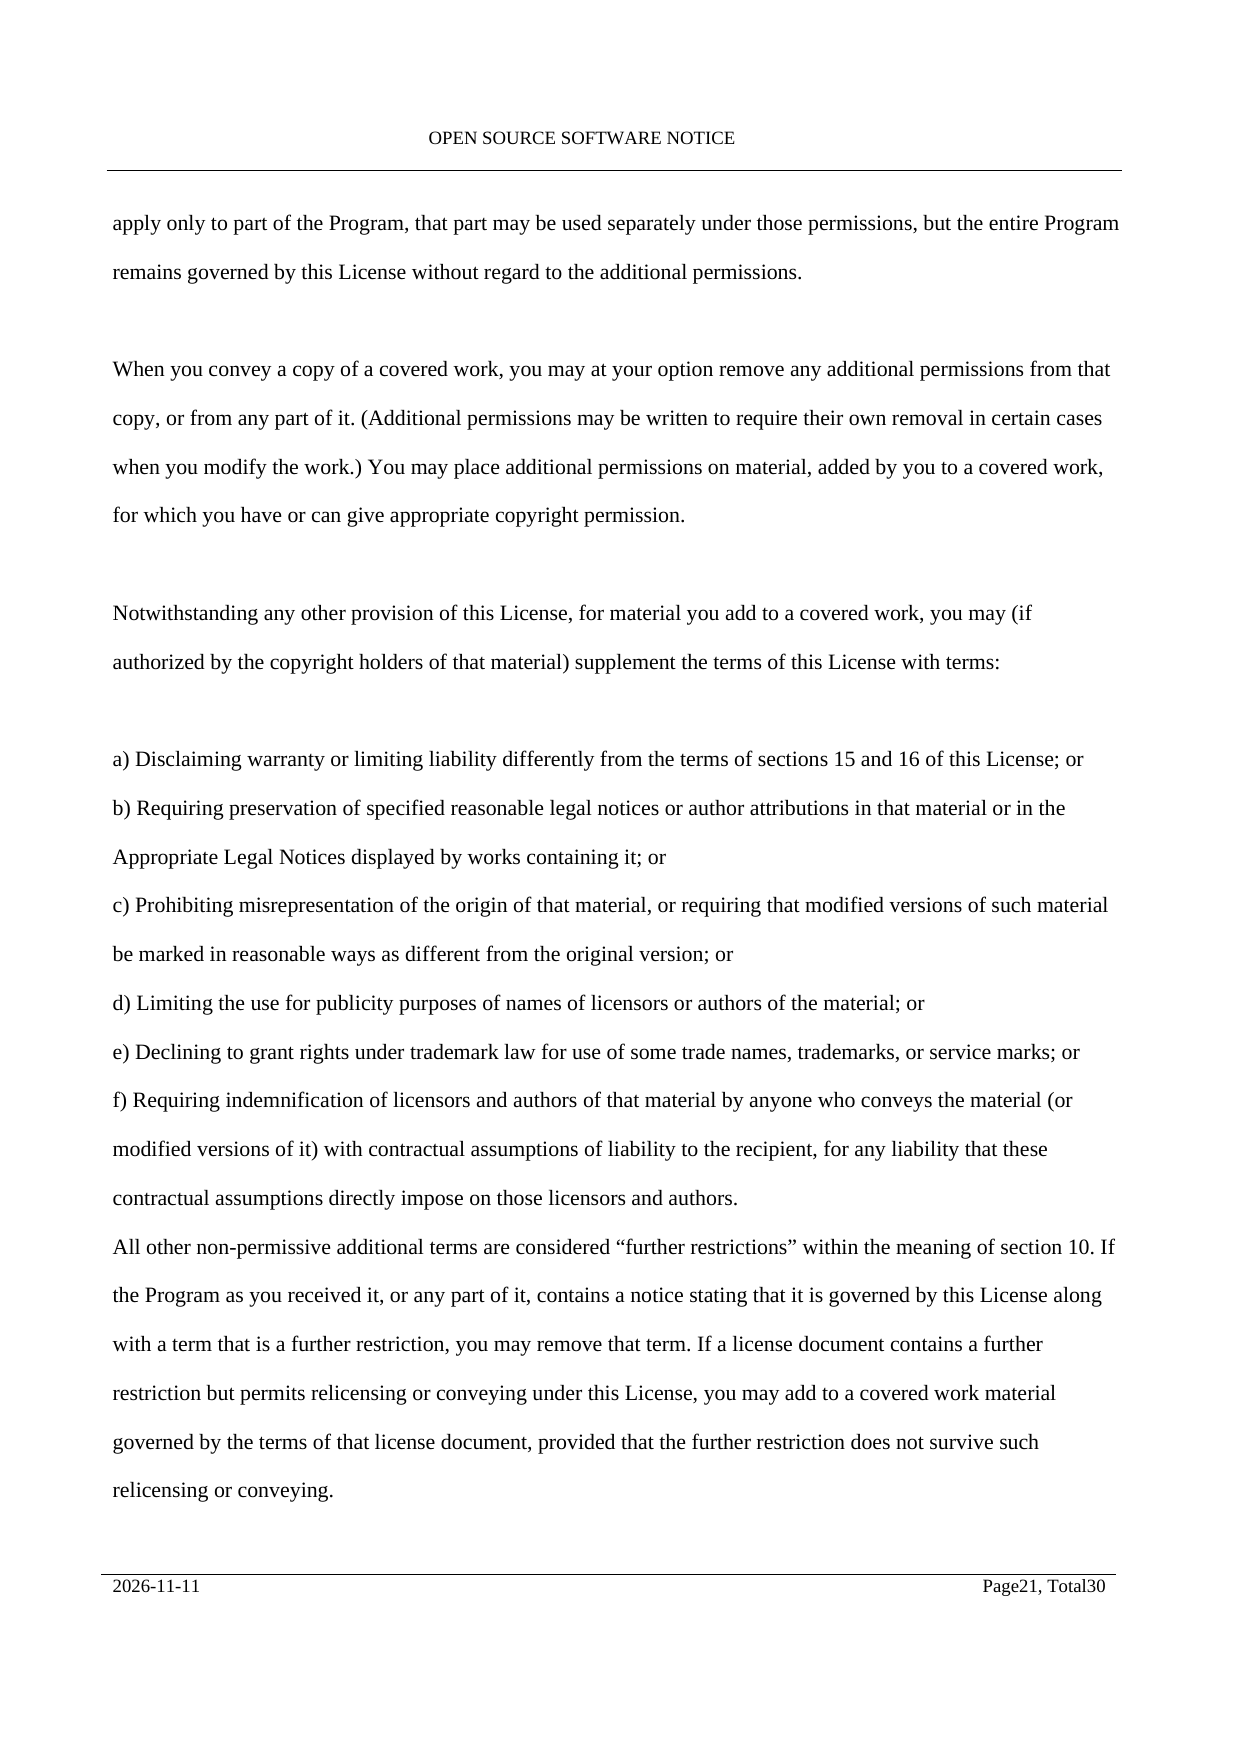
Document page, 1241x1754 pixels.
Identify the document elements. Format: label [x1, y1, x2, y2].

text [112, 206, 1128, 1506]
